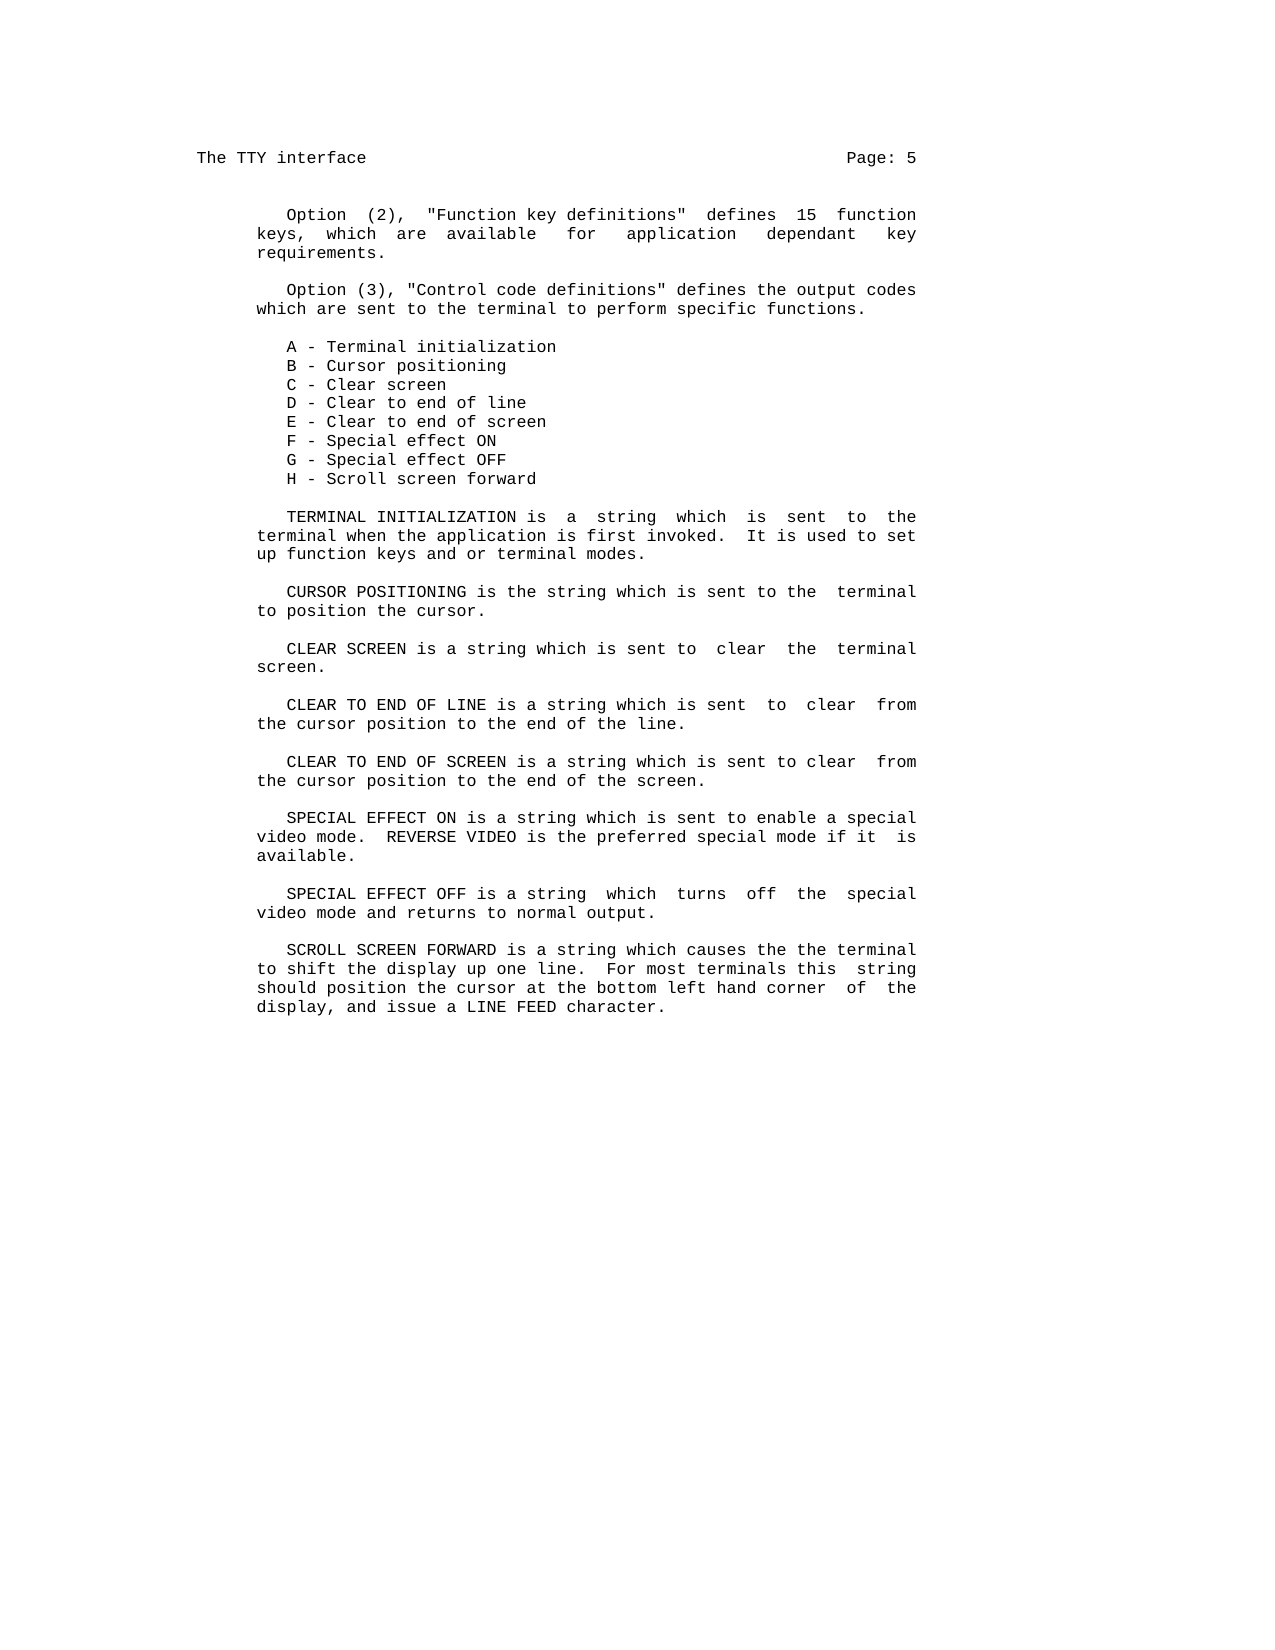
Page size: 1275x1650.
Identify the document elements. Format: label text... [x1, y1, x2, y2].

text D - Clear to end of line [156, 395, 1118, 414]
text The TTY interface Page: 5 [156, 150, 1118, 169]
text video mode and returns to normal output. [156, 904, 1118, 923]
text TERMINAL INITIALIZATION is a string which is sent to the [156, 508, 1118, 527]
text the cursor position to the end of the screen. [156, 772, 1118, 791]
text B - Cursor positioning [156, 357, 1118, 376]
text SPECIAL EFFECT OFF is a string which turns off the special [156, 885, 1118, 904]
text H - Scroll screen forward [156, 471, 1118, 489]
text Option (3), "Control code definitions" defines the output codes [156, 282, 1118, 301]
text CLEAR TO END OF SCREEN is a string which is sent to clear from [156, 753, 1118, 772]
text requirements. [156, 244, 1118, 263]
text SPECIAL EFFECT ON is a string which is sent to enable a special [156, 810, 1118, 829]
text the cursor position to the end of the line. [156, 716, 1118, 734]
text to shift the display up one line. For most terminals this string [156, 961, 1118, 979]
text F - Special effect ON [156, 433, 1118, 452]
text CLEAR TO END OF LINE is a string which is sent to clear from [156, 697, 1118, 716]
text video mode. REVERSE VIDEO is the preferred special mode if it is [156, 829, 1118, 848]
text up function keys and or terminal modes. [156, 546, 1118, 565]
text should position the cursor at the bottom left hand corner of the [156, 979, 1118, 998]
text CURSOR POSITIONING is the string which is sent to the terminal [156, 584, 1118, 602]
text C - Clear screen [156, 376, 1118, 395]
text A - Terminal initialization [156, 338, 1118, 357]
text which are sent to the terminal to perform specific functions. [156, 301, 1118, 320]
text available. [156, 848, 1118, 866]
text G - Special effect OFF [156, 452, 1118, 471]
text E - Clear to end of screen [156, 414, 1118, 433]
text keys, which are available for application dependant key [156, 225, 1118, 244]
text to position the cursor. [156, 602, 1118, 621]
text screen. [156, 659, 1118, 678]
text display, and issue a LINE FEED character. [156, 998, 1118, 1017]
text SCROLL SCREEN FORWARD is a string which causes the the terminal [156, 942, 1118, 961]
text terminal when the application is first invoked. It is used to set [156, 527, 1118, 546]
text CLEAR SCREEN is a string which is sent to clear the terminal [156, 640, 1118, 659]
text Option (2), "Function key definitions" defines 15 function [156, 207, 1118, 225]
